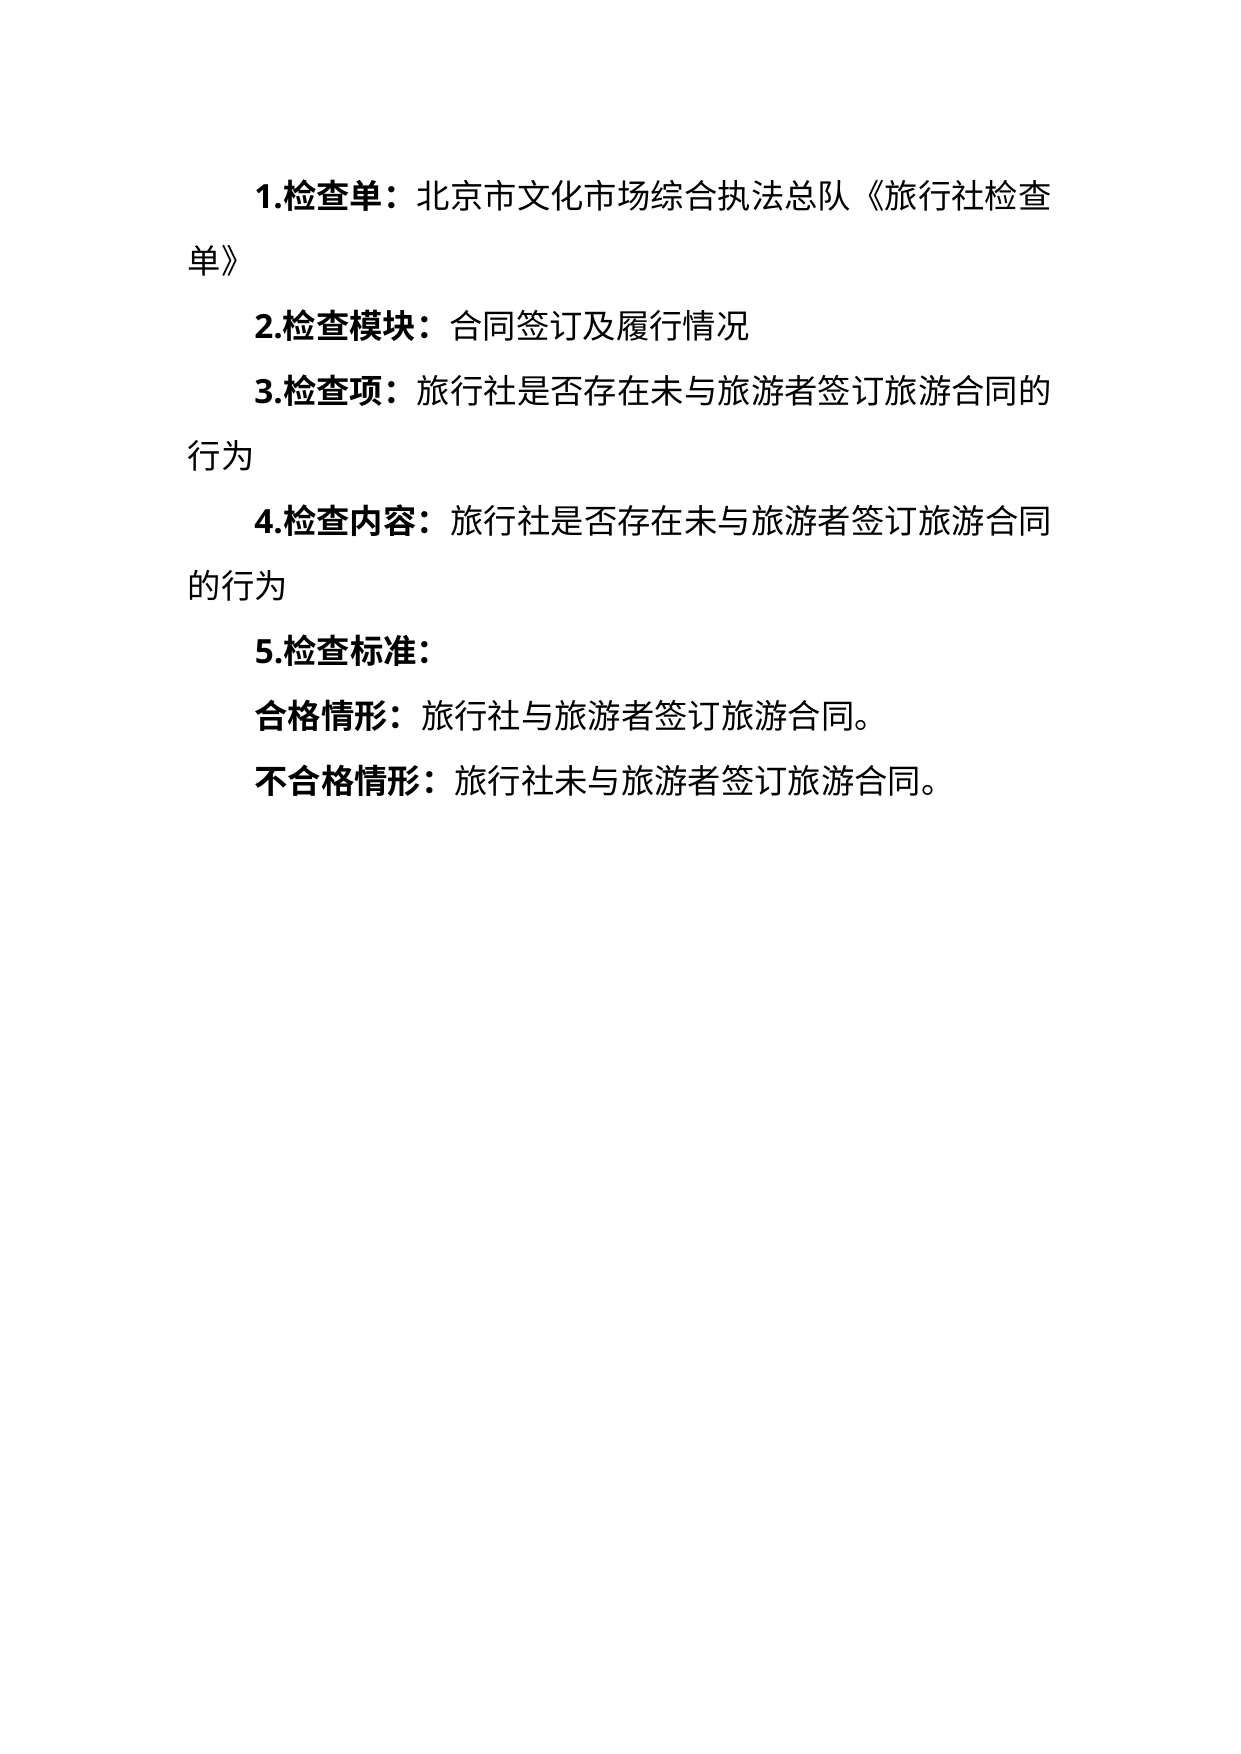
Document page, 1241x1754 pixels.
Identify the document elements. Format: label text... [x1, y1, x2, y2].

text 合格情形：旅行社与旅游者签订旅游合同。 [187, 682, 1053, 747]
text 4.检查内容：旅行社是否存在未与旅游者签订旅游合同的行为 [187, 487, 1053, 617]
text 不合格情形：旅行社未与旅游者签订旅游合同。 [187, 747, 1053, 812]
text 2.检查模块：合同签订及履行情况 [187, 292, 1053, 357]
text 5.检查标准： [187, 617, 1053, 682]
text 1.检查单：北京市文化市场综合执法总队《旅行社检查单》 [187, 162, 1053, 292]
text 3.检查项：旅行社是否存在未与旅游者签订旅游合同的行为 [187, 357, 1053, 487]
